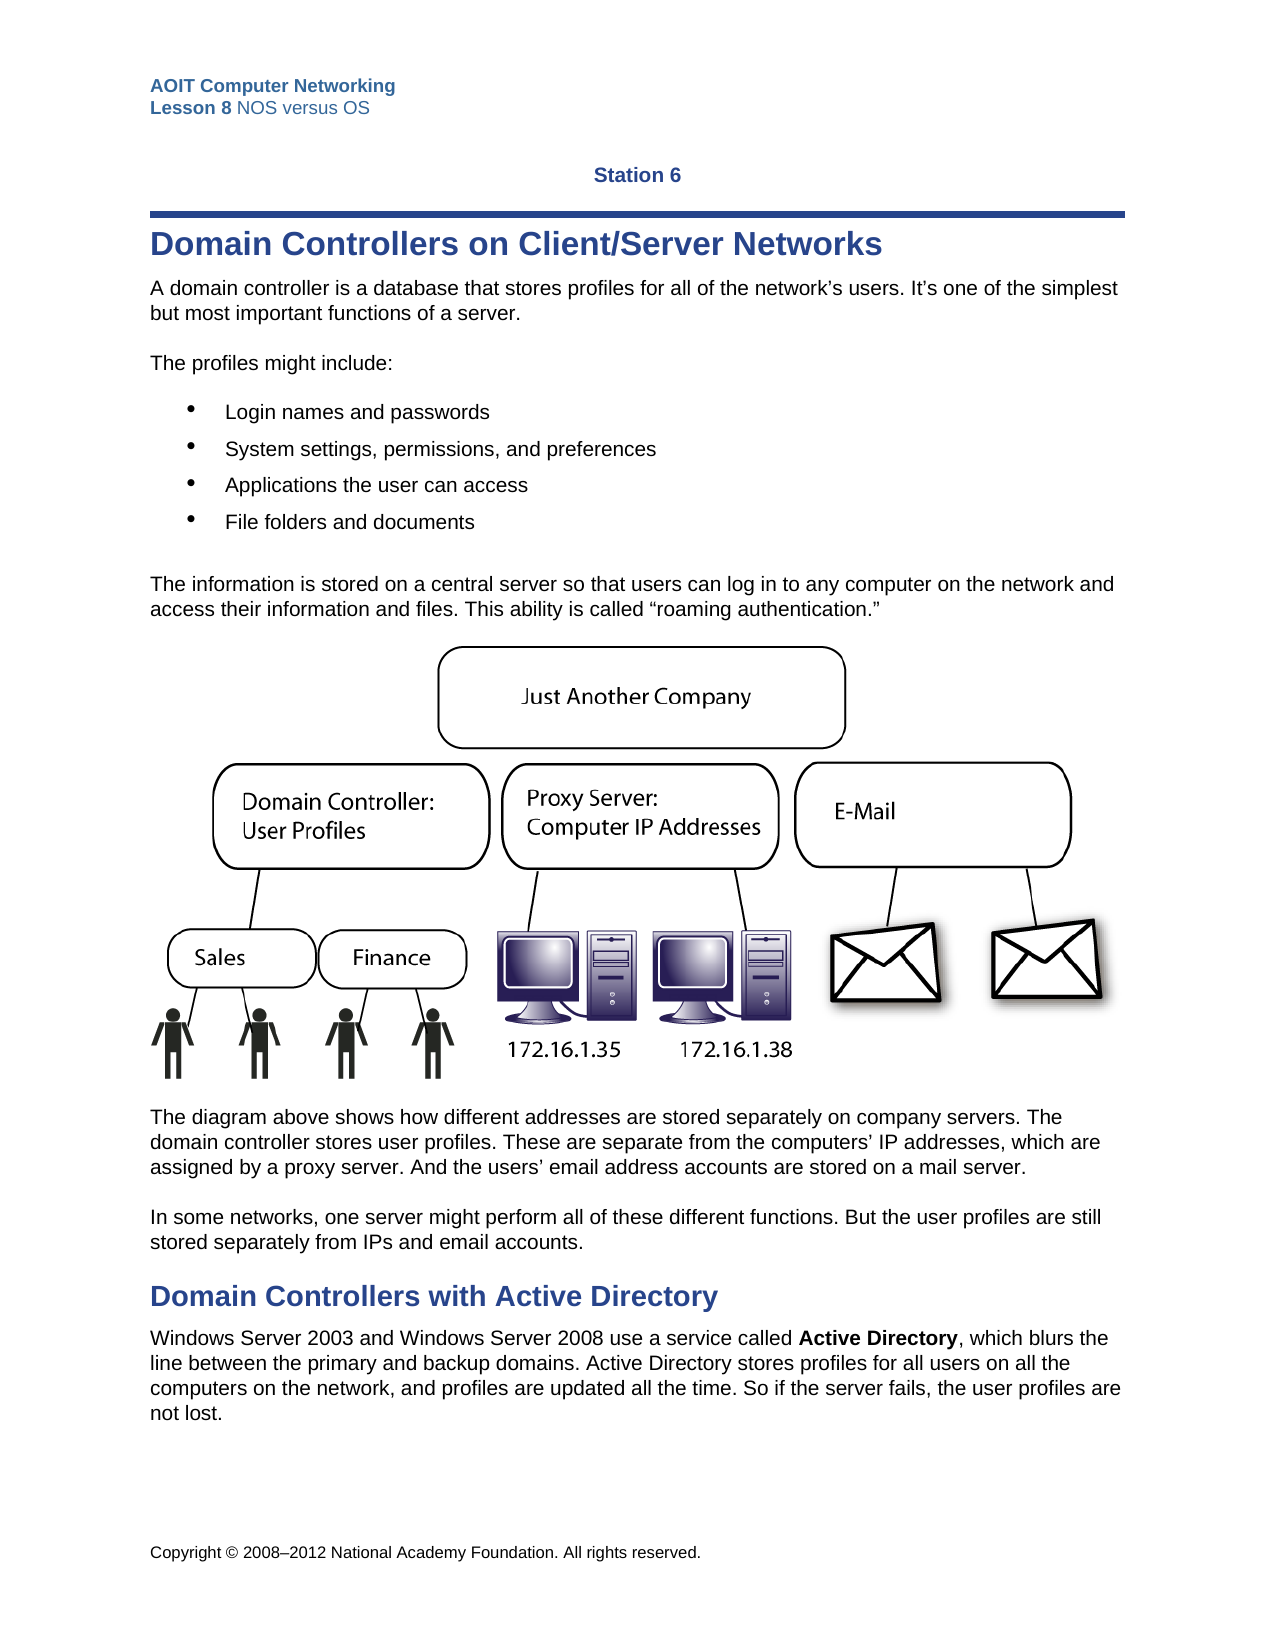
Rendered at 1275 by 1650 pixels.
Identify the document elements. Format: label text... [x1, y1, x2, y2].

text System settings, permissions, and preferences [187, 436, 1125, 461]
picture [150, 646, 1126, 1079]
text Domain Controllers on Client/Server Networks [150, 218, 1125, 262]
text The diagram above shows how different addresses are stored separately on company servers. The domain controller stores user profiles. These are separate from the computers’ IP addresses, which are assigned by a proxy server. And the users’ email address accounts are stored on a mail server. [150, 1104, 1125, 1179]
text A domain controller is a database that stores profiles for all of the network’s users. It’s one of the simplest but most important functions of a server. [150, 275, 1125, 325]
text Station 6 [150, 162, 1125, 186]
text The profiles might include: [150, 350, 1125, 375]
text File folders and documents [187, 509, 1125, 534]
text In some networks, one server might perform all of these different functions. But the user profiles are still stored separately from IPs and email accounts. [150, 1204, 1125, 1254]
text Applications the user can access [187, 473, 1125, 497]
text Domain Controllers with Active Directory [150, 1279, 1125, 1313]
text Windows Server 2003 and Windows Server 2008 use a service called Active Directory, which blurs the line between the primary and backup domains. Active Directory stores profiles for all users on all the computers on the network, and profiles are updated all the time. So if the server fails, the user profiles are not lost. [150, 1325, 1125, 1425]
text Login names and passwords [187, 400, 1125, 424]
text The information is stored on a central server so that users can log in to any computer on the network and access their information and files. This ability is called “roaming authentication.” [150, 571, 1125, 621]
